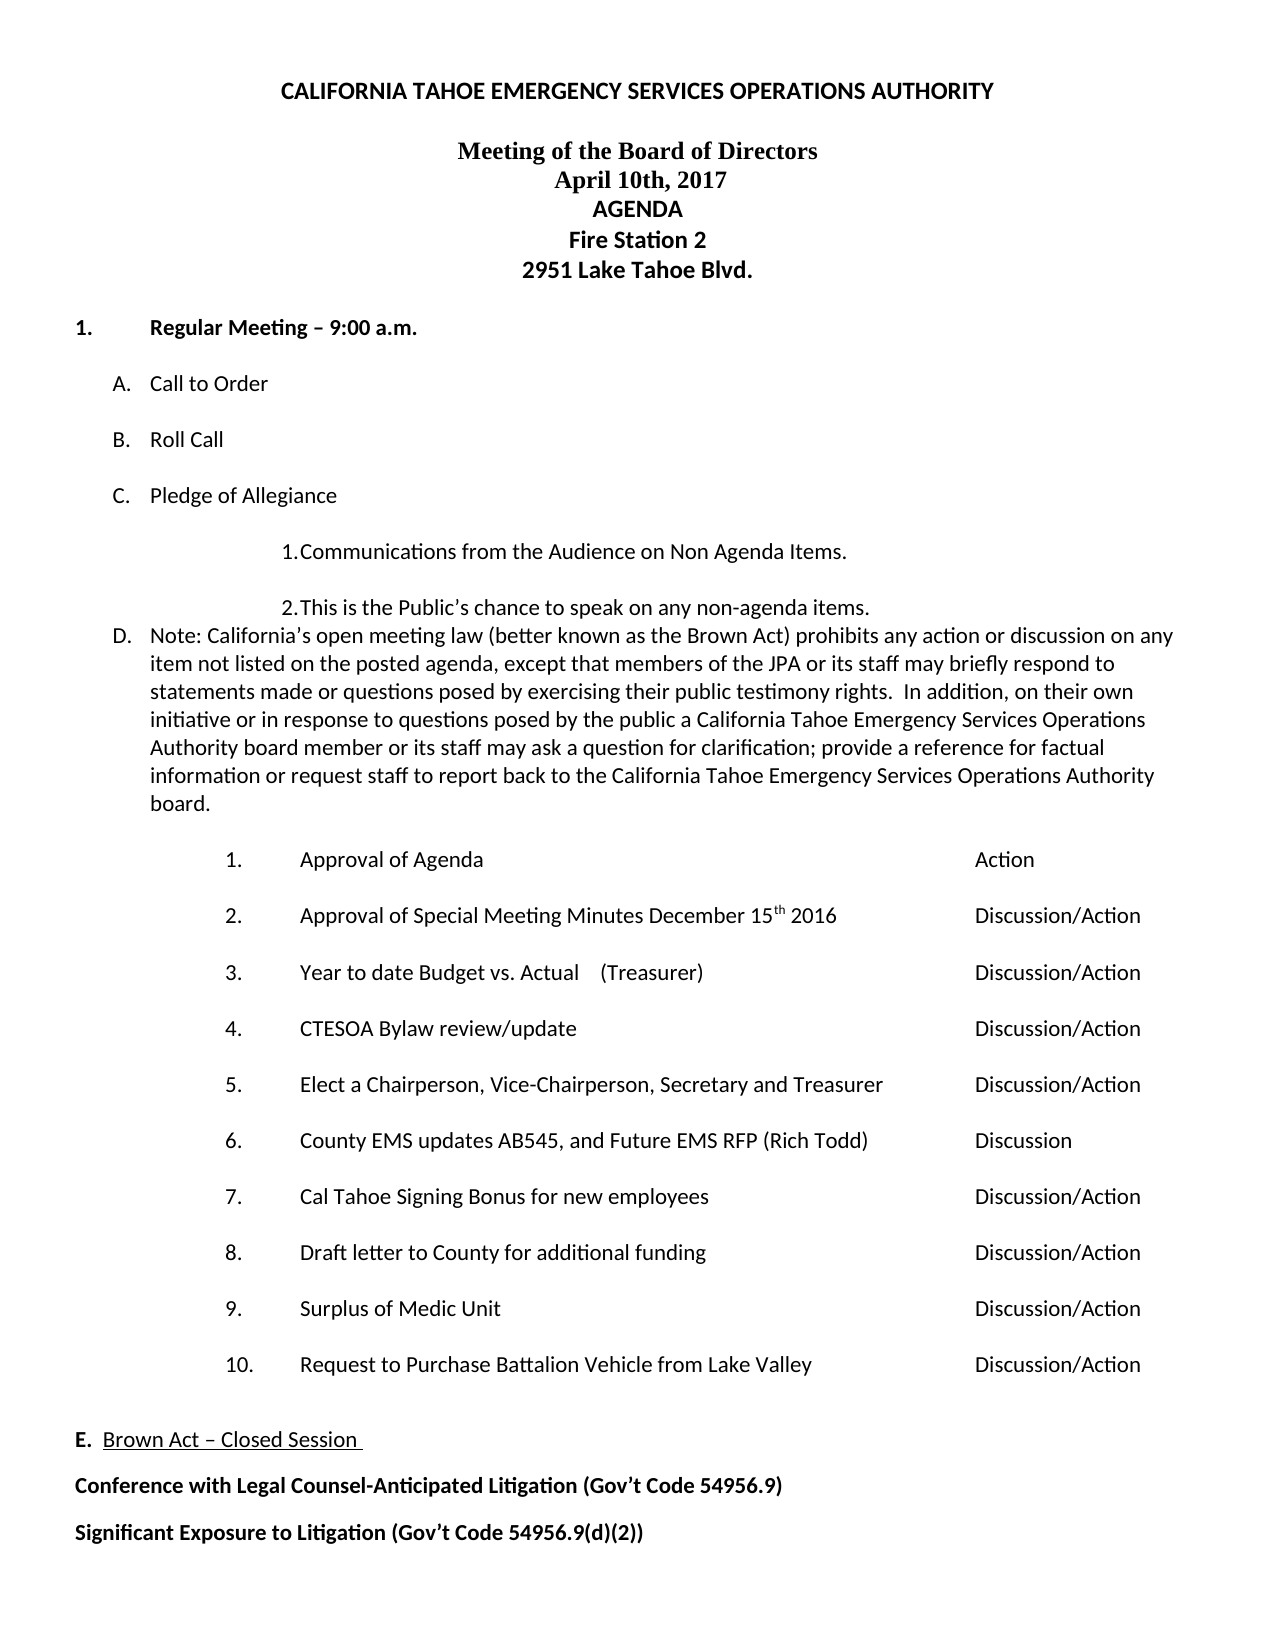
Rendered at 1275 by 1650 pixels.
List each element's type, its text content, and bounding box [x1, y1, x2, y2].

list Communications from the Audience on Non Agenda Items. [281, 537, 1200, 565]
list Roll Call [112, 425, 1200, 453]
list 10. Request to Purchase Battalion Vehicle from Lake Valley Discussion/Action [225, 1350, 1200, 1378]
list This is the Public’s chance to speak on any non-agenda items. [281, 593, 1200, 621]
list 4. CTESOA Bylaw review/update Discussion/Action [225, 1014, 1200, 1042]
text 2951 Lake Tahoe Blvd. [75, 254, 1200, 285]
list 9. Surplus of Medic Unit Discussion/Action [225, 1294, 1200, 1322]
text Fire Station 2 [75, 224, 1200, 254]
text AGENDA [75, 193, 1200, 224]
list 3. Year to date Budget vs. Actual (Treasurer) Discussion/Action [225, 958, 1200, 986]
list Note: California’s open meeting law (better known as the Brown Act) prohibits any action or discussion on any item not listed on the posted agenda, except that members of the JPA or its staff may briefly respond to statements made or questions posed by exercising their public testimony rights. In addition, on their own initiative or in response to questions posed by the public a California Tahoe Emergency Services Operations Authority board member or its staff may ask a question for clarification; provide a reference for factual information or request staff to report back to the California Tahoe Emergency Services Operations Authority board. [112, 621, 1200, 817]
text 8. Draft letter to County for additional funding Discussion/Action [150, 1238, 1200, 1266]
text 1. Regular Meeting – 9:00 a.m. [75, 313, 1200, 341]
list 2. Approval of Special Meeting Minutes December 15th 2016 Discussion/Action [225, 902, 1200, 929]
text E. Brown Act – Closed Session [75, 1425, 1200, 1453]
text April 10th, 2017 [75, 165, 1200, 193]
list Pledge of Allegiance [112, 481, 1200, 509]
list 5. Elect a Chairperson, Vice-Chairperson, Secretary and Treasurer Discussion/Action [225, 1070, 1200, 1098]
list 1. Approval of Agenda Action [225, 846, 1200, 873]
list 6. County EMS updates AB545, and Future EMS RFP (Rich Todd) Discussion [225, 1126, 1200, 1154]
text 7. Cal Tahoe Signing Bonus for new employees Discussion/Action [150, 1182, 1200, 1210]
text CALIFORNIA TAHOE EMERGENCY SERVICES OPERATIONS AUTHORITY [75, 75, 1200, 106]
list Call to Order [112, 369, 1200, 397]
text Meeting of the Board of Directors [75, 136, 1200, 165]
text Significant Exposure to Litigation (Gov’t Code 54956.9(d)(2)) [75, 1518, 1200, 1547]
text Conference with Legal Counsel-Anticipated Litigation (Gov’t Code 54956.9) [75, 1472, 1200, 1500]
